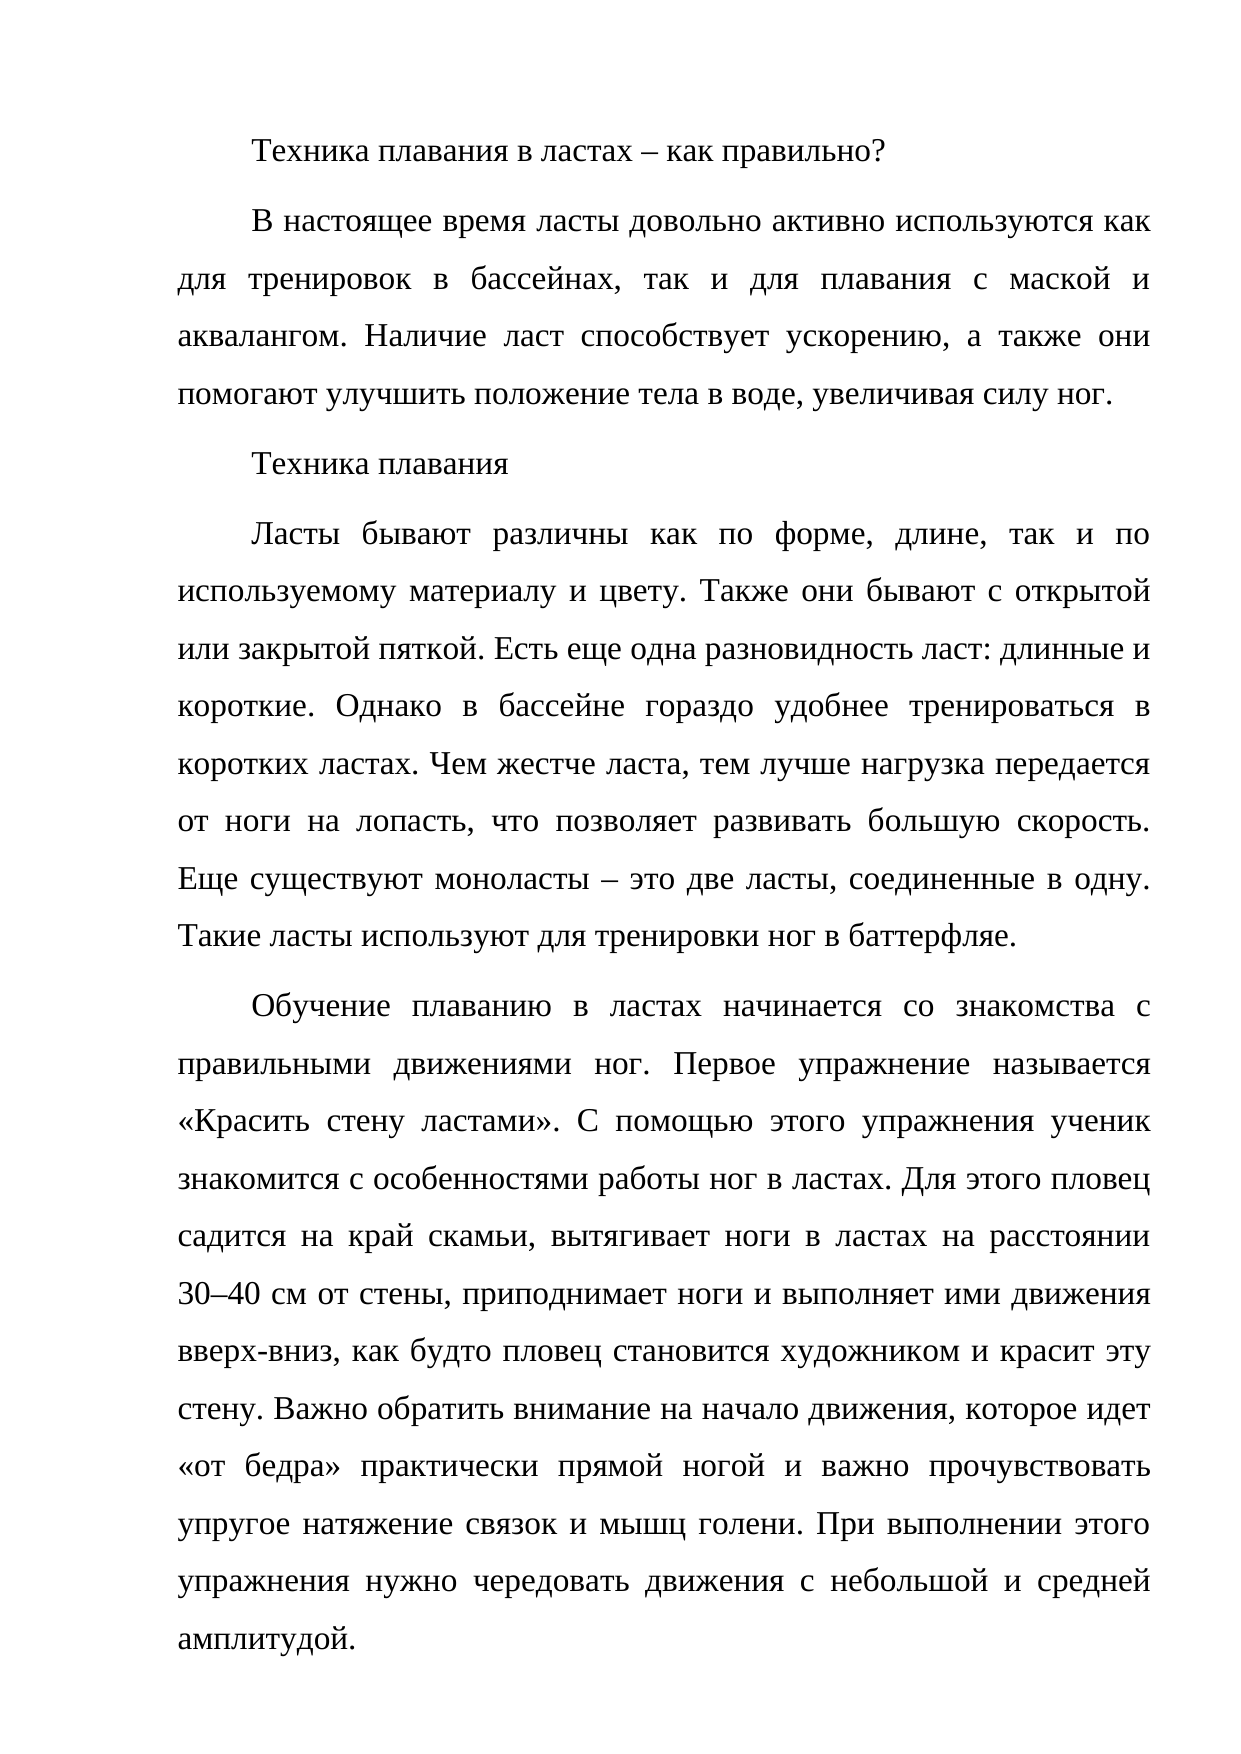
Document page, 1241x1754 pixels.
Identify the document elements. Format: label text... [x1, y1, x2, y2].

text Техника плавания [177, 443, 1152, 481]
text Ласты бывают различны как по форме, длине, так и по используемому материалу и цвету. Также они бывают с открытой или закрытой пяткой. Есть еще одна разновидность ласт: длинные и короткие. Однако в бассейне гораздо удобнее тренироваться в коротких ластах. Чем жестче ласта, тем лучше нагрузка передается от ноги на лопасть, что позволяет развивать большую скорость. Еще существуют моноласты – это две ласты, соединенные в одну. Такие ласты используют для тренировки ног в баттерфляе. [177, 513, 1152, 954]
text Техника плавания в ластах – как правильно? [177, 131, 1152, 169]
text Обучение плаванию в ластах начинается со знакомства с правильными движениями ног. Первое упражнение называется «Красить стену ластами». С помощью этого упражнения ученик знакомится с особенностями работы ног в ластах. Для этого пловец садится на край скамьи, вытягивает ноги в ластах на расстоянии 30–40 см от стены, приподнимает ноги и выполняет ими движения вверх-вниз, как будто пловец становится художником и красит эту стену. Важно обратить внимание на начало движения, которое идет «от бедра» практически прямой ногой и важно прочувствовать упругое натяжение связок и мышц голени. При выполнении этого упражнения нужно чередовать движения с небольшой и средней амплитудой. [177, 986, 1152, 1656]
text В настоящее время ласты довольно активно используются как для тренировок в бассейнах, так и для плавания с маской и аквалангом. Наличие ласт способствует ускорению, а также они помогают улучшить положение тела в воде, увеличивая силу ног. [177, 201, 1152, 411]
